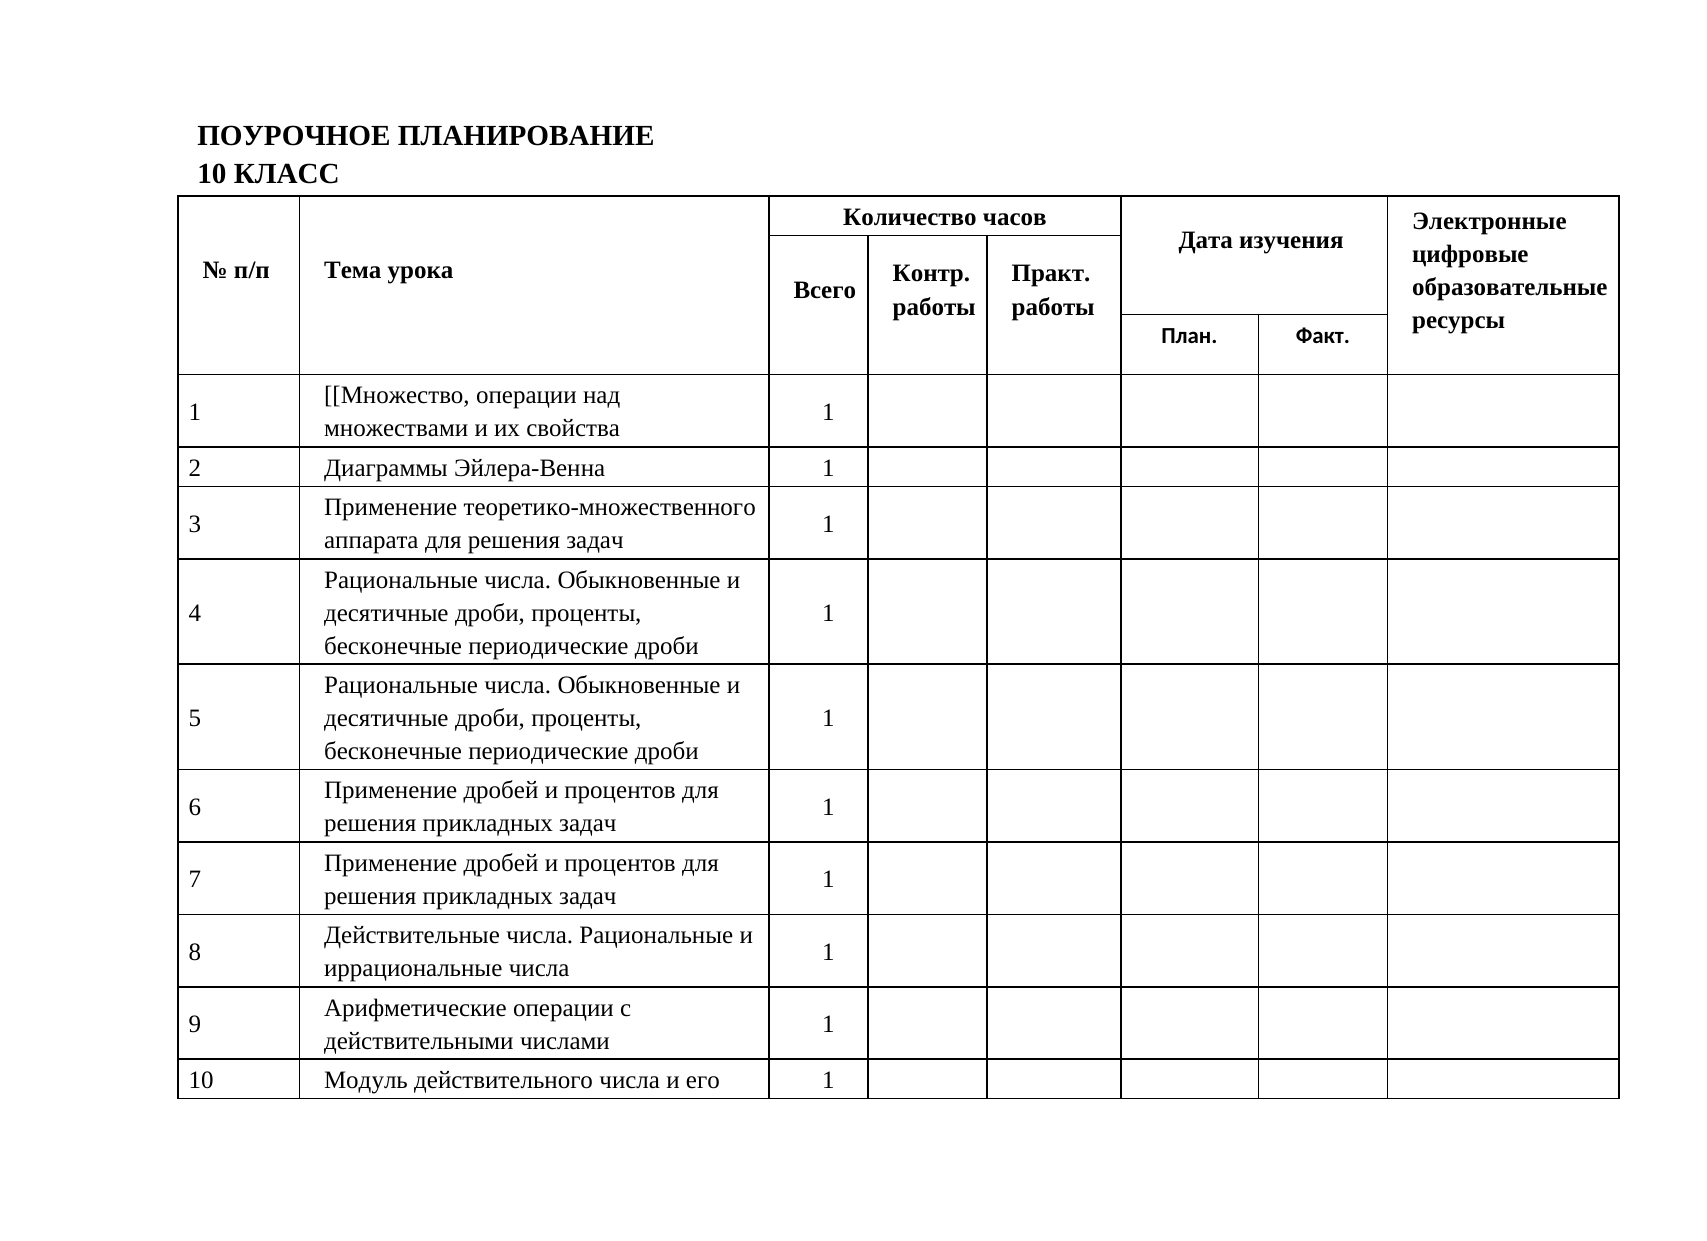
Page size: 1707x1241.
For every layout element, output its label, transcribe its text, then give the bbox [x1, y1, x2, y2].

table_cell [988, 843, 1120, 913]
table_cell [869, 770, 986, 841]
table_cell [1388, 1060, 1618, 1098]
table_cell 1 [770, 375, 867, 446]
table_cell [869, 843, 986, 913]
table_cell [1122, 560, 1258, 663]
table_cell [988, 1060, 1120, 1098]
table_cell [1122, 1060, 1258, 1098]
table_cell [1388, 665, 1618, 769]
table_cell [1259, 1060, 1387, 1098]
table_cell План. [1122, 315, 1258, 374]
table_cell 1 [770, 915, 867, 986]
table_cell [1122, 375, 1258, 446]
table_cell [988, 665, 1120, 769]
table_cell [988, 915, 1120, 986]
table_cell 1 [770, 665, 867, 769]
table_cell 1 [179, 375, 299, 446]
table_header Тема урока [300, 197, 768, 374]
table_cell 2 [179, 448, 299, 486]
table_cell 1 [770, 988, 867, 1058]
table_cell [869, 665, 986, 769]
table_cell [869, 448, 986, 486]
table_cell [1259, 448, 1387, 486]
table_cell [869, 560, 986, 663]
table_cell 6 [179, 770, 299, 841]
table_cell [1388, 770, 1618, 841]
table_cell Рациональные числа. Обыкновенные и десятичные дроби, проценты, бесконечные периодические дроби [300, 560, 768, 663]
table_cell 8 [179, 915, 299, 986]
table_cell [988, 560, 1120, 663]
table_cell [869, 487, 986, 558]
table_header Электронные цифровые образовательные ресурсы [1388, 197, 1618, 374]
table_cell 1 [770, 1060, 867, 1098]
table_cell [1388, 915, 1618, 986]
table_cell [1259, 843, 1387, 913]
table_cell 1 [770, 448, 867, 486]
table_cell Рациональные числа. Обыкновенные и десятичные дроби, проценты, бесконечные периодические дроби [300, 665, 768, 769]
table_cell [988, 988, 1120, 1058]
table_cell 5 [179, 665, 299, 769]
table_cell [1259, 915, 1387, 986]
table_cell 3 [179, 487, 299, 558]
table_cell 4 [179, 560, 299, 663]
table_cell [1259, 665, 1387, 769]
table_cell [1122, 915, 1258, 986]
table_cell Применение дробей и процентов для решения прикладных задач [300, 843, 768, 913]
table_cell [1388, 487, 1618, 558]
table_cell Факт. [1259, 315, 1387, 374]
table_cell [300, 1060, 768, 1098]
table_cell [1388, 843, 1618, 913]
table_cell 1 [770, 843, 867, 913]
table_cell [988, 375, 1120, 446]
table_cell Контр. работы [869, 236, 986, 374]
table_cell [1122, 665, 1258, 769]
table_cell [869, 915, 986, 986]
table_cell Действительные числа. Рациональные и иррациональные числа [300, 915, 768, 986]
table_cell [1259, 770, 1387, 841]
table_cell 1 [770, 487, 867, 558]
table_cell [1259, 560, 1387, 663]
table_cell [[Множество, операции над множествами и их свойства [300, 375, 768, 446]
table_cell [1259, 375, 1387, 446]
text ПОУРОЧНОЕ ПЛАНИРОВАНИЕ [190, 118, 1618, 152]
table_cell Практ. работы [988, 236, 1120, 374]
table_cell [1122, 770, 1258, 841]
table_cell [1388, 988, 1618, 1058]
table_cell [1259, 988, 1387, 1058]
table_cell [988, 487, 1120, 558]
table_cell [1388, 560, 1618, 663]
table_cell [869, 988, 986, 1058]
table_cell 9 [179, 988, 299, 1058]
table_cell [988, 448, 1120, 486]
table_cell Применение теоретико-множественного аппарата для решения задач [300, 487, 768, 558]
table_cell [1388, 448, 1618, 486]
table_cell Всего [770, 236, 867, 374]
table_cell [1122, 448, 1258, 486]
table_cell Диаграммы Эйлера-Венна [300, 448, 768, 486]
table_header Дата изучения [1122, 197, 1387, 314]
table_cell 1 [770, 560, 867, 663]
table_header Количество часов [770, 197, 1120, 234]
table_cell 7 [179, 843, 299, 913]
table_cell Применение дробей и процентов для решения прикладных задач [300, 770, 768, 841]
table_header № п/п [179, 197, 299, 374]
table_cell 1 [770, 770, 867, 841]
table_cell [1122, 843, 1258, 913]
table_cell [1259, 487, 1387, 558]
table_cell [869, 375, 986, 446]
table_cell [1122, 487, 1258, 558]
table_cell [869, 1060, 986, 1098]
table_cell [988, 770, 1120, 841]
table_cell Арифметические операции с действительными числами [300, 988, 768, 1058]
text 10 КЛАСС [190, 157, 1618, 190]
table_cell [1122, 988, 1258, 1058]
table_cell [1388, 375, 1618, 446]
table_cell 10 [179, 1060, 299, 1098]
